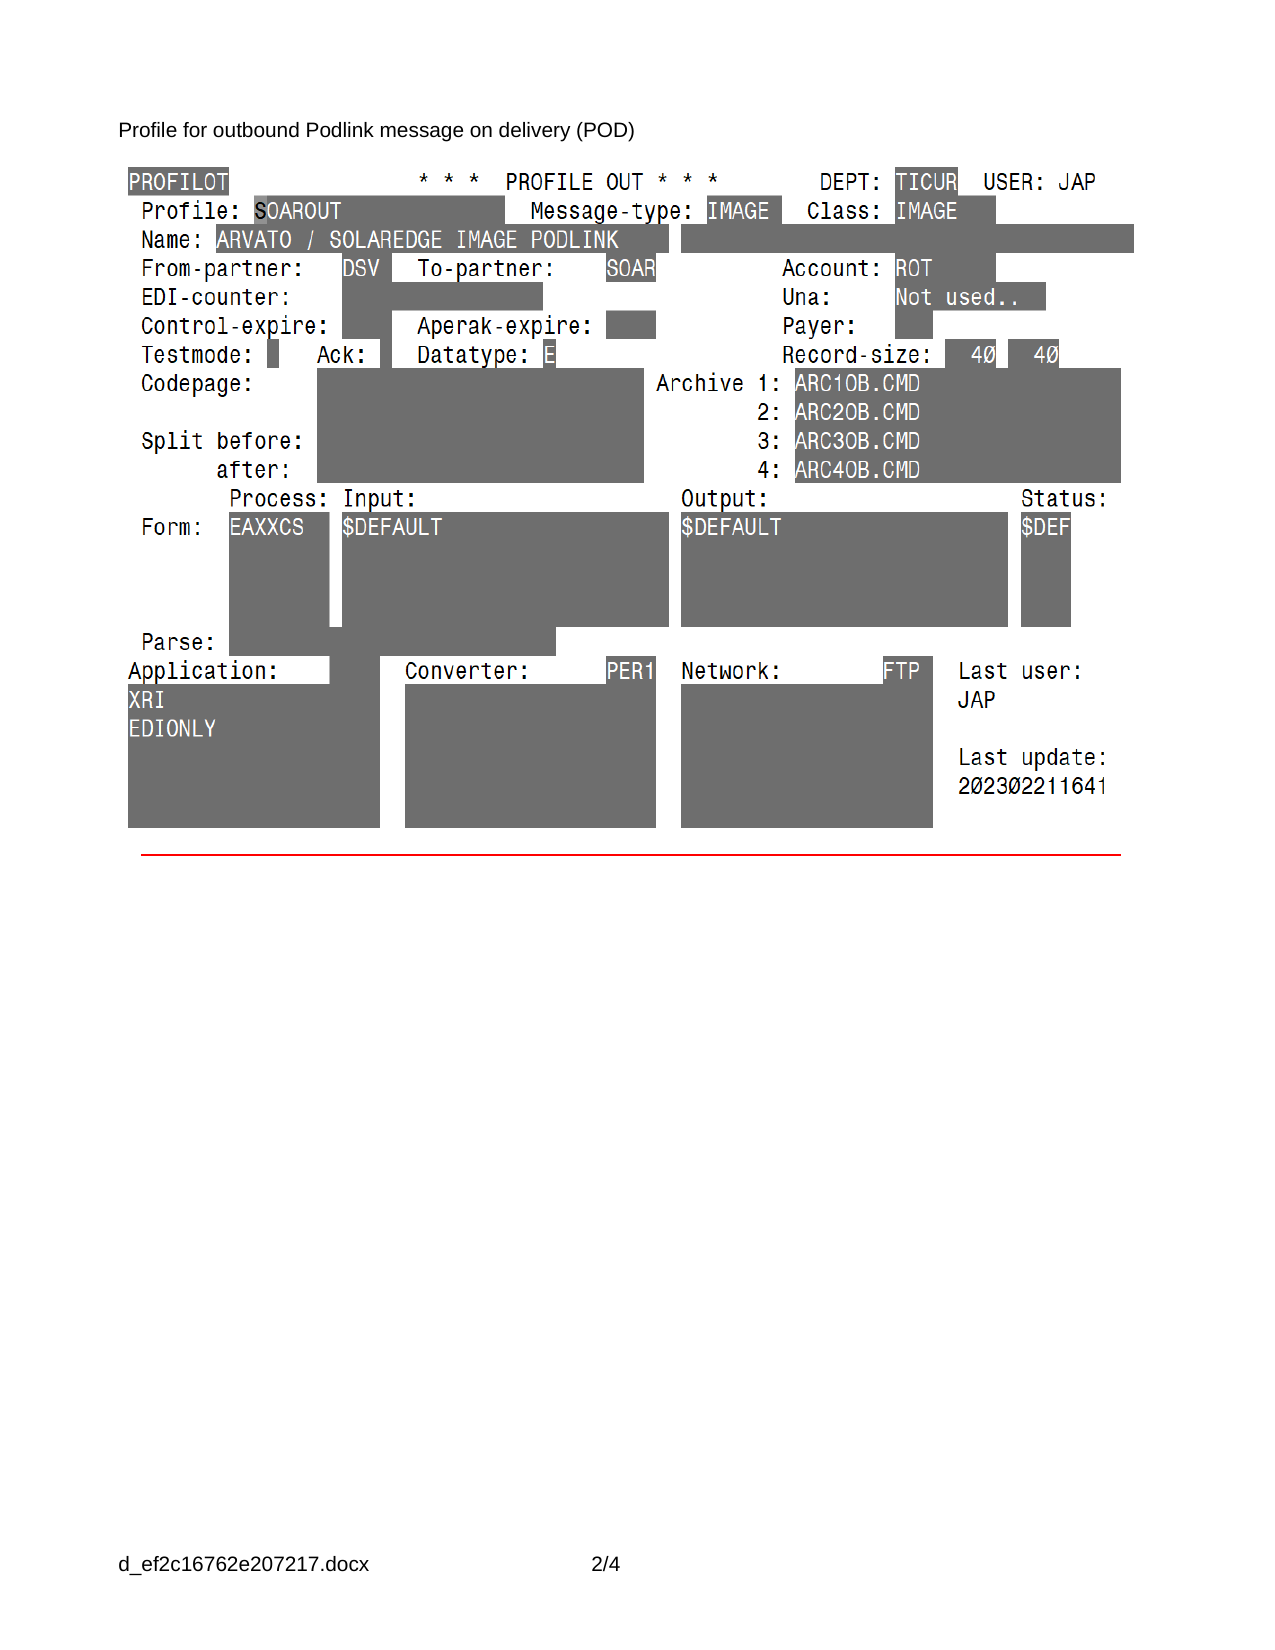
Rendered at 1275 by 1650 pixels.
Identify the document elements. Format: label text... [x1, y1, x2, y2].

text Profile for outbound Podlink message on delivery (POD) [118, 118, 1157, 142]
picture [118, 160, 1147, 870]
